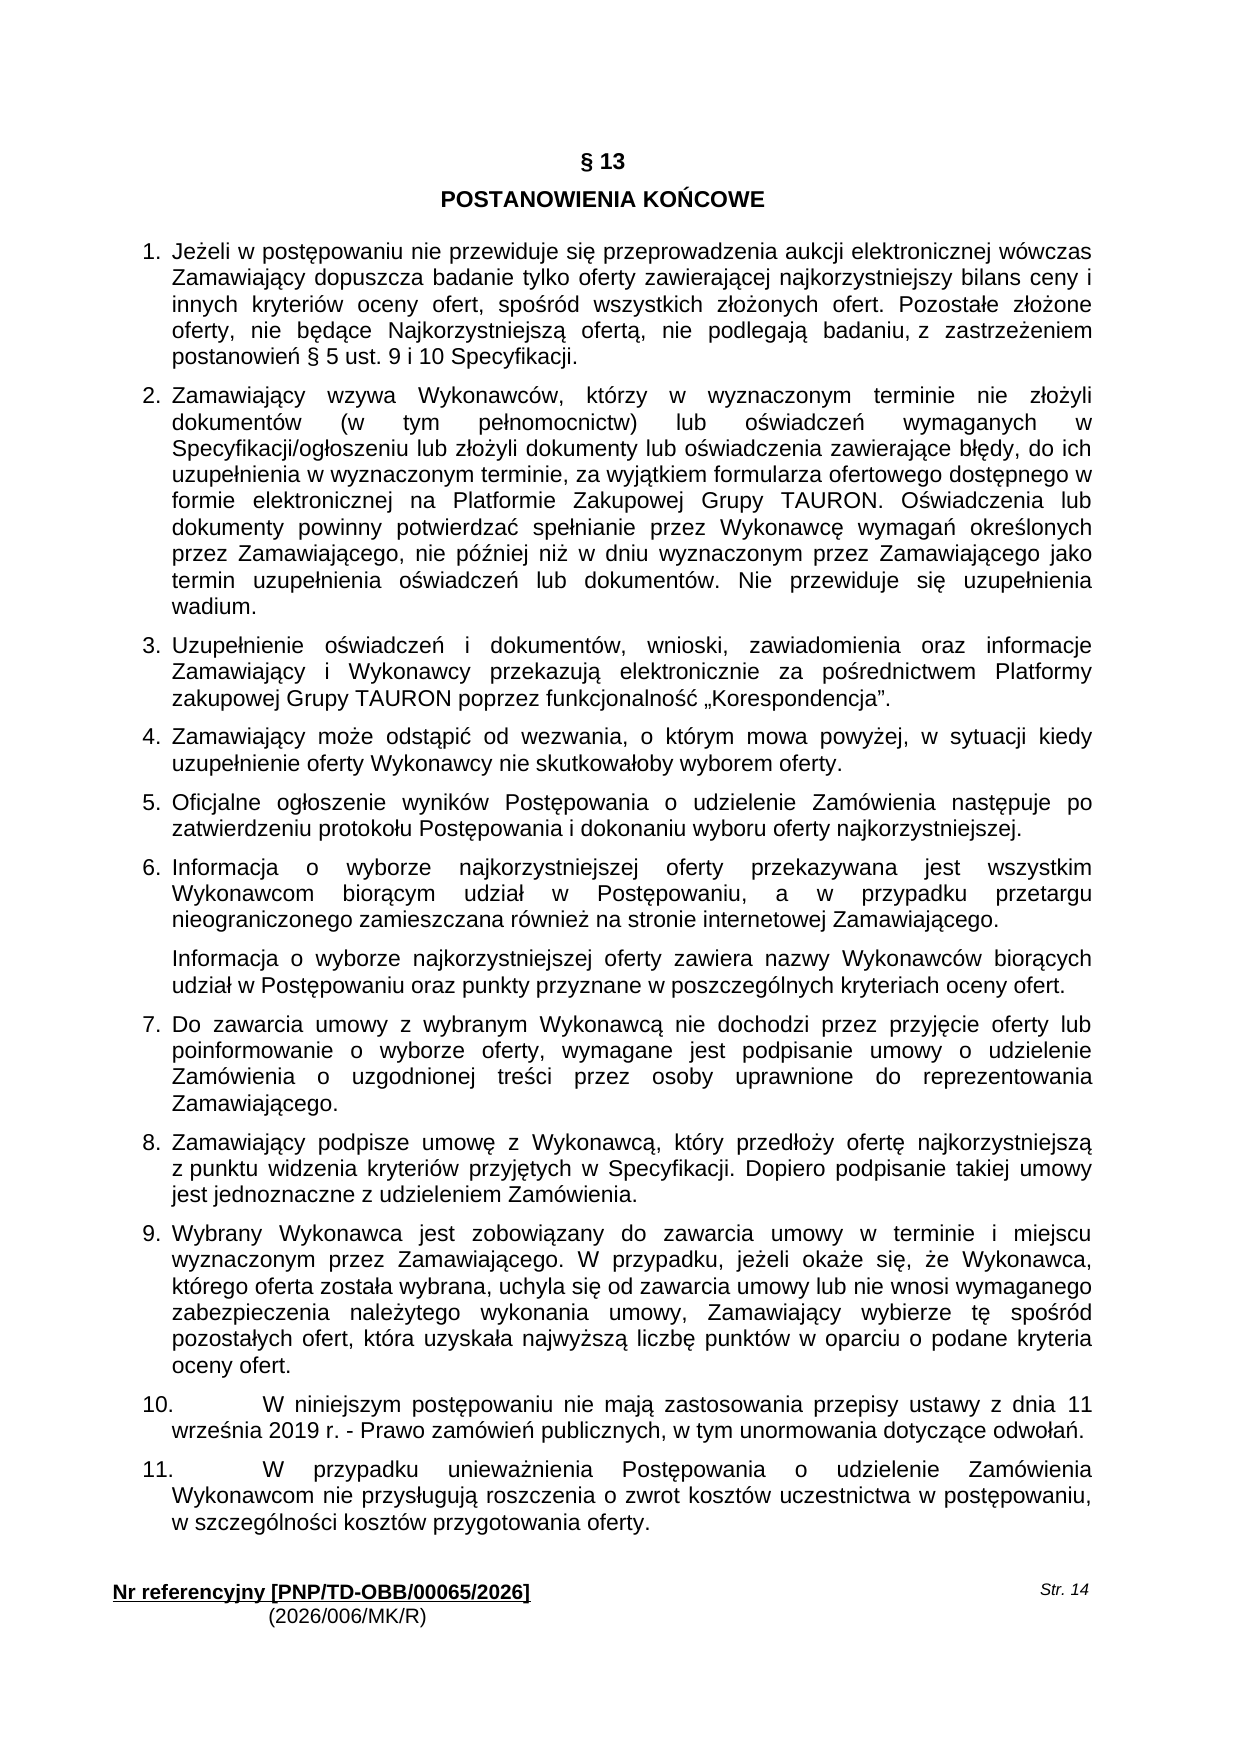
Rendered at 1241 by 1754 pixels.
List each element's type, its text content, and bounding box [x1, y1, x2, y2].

subtitle POSTANOWIENIA KOŃCOWE [112, 186, 1093, 213]
list Informacja o wyborze najkorzystniejszej oferty przekazywana jest wszystkim Wykonawcom biorącym udział w Postępowaniu, a w przypadku przetargu nieograniczonego zamieszczana również na stronie internetowej Zamawiającego. [142, 854, 1093, 933]
list Jeżeli w postępowaniu nie przewiduje się przeprowadzenia aukcji elektronicznej wówczas Zamawiający dopuszcza badanie tylko oferty zawierającej najkorzystniejszy bilans ceny i innych kryteriów oceny ofert, spośród wszystkich złożonych ofert. Pozostałe złożone oferty, nie będące Najkorzystniejszą ofertą, nie podlegają badaniu, z zastrzeżeniem postanowień § 5 ust. 9 i 10 Specyfikacji. [142, 238, 1093, 369]
list Zamawiający wzywa Wykonawców, którzy w wyznaczonym terminie nie złożyli dokumentów (w tym pełnomocnictw) lub oświadczeń wymaganych w Specyfikacji/ogłoszeniu lub złożyli dokumenty lub oświadczenia zawierające błędy, do ich uzupełnienia w wyznaczonym terminie, za wyjątkiem formularza ofertowego dostępnego w formie elektronicznej na Platformie Zakupowej Grupy TAURON. Oświadczenia lub dokumenty powinny potwierdzać spełnianie przez Wykonawcę wymagań określonych przez Zamawiającego, nie później niż w dniu wyznaczonym przez Zamawiającego jako termin uzupełnienia oświadczeń lub dokumentów. Nie przewiduje się uzupełnienia wadium. [142, 382, 1093, 619]
list W przypadku unieważnienia Postępowania o udzielenie Zamówienia Wykonawcom nie przysługują roszczenia o zwrot kosztów uczestnictwa w postępowaniu, w szczególności kosztów przygotowania oferty. [142, 1456, 1093, 1535]
list Uzupełnienie oświadczeń i dokumentów, wnioski, zawiadomienia oraz informacje Zamawiający i Wykonawcy przekazują elektronicznie za pośrednictwem Platformy zakupowej Grupy TAURON poprzez funkcjonalność „Korespondencja”. [142, 632, 1093, 711]
text § 13 [112, 148, 1093, 174]
list W niniejszym postępowaniu nie mają zastosowania przepisy ustawy z dnia 11 września 2019 r. - Prawo zamówień publicznych, w tym unormowania dotyczące odwołań. [142, 1391, 1093, 1443]
list Oficjalne ogłoszenie wyników Postępowania o udzielenie Zamówienia następuje po zatwierdzeniu protokołu Postępowania i dokonaniu wyboru oferty najkorzystniejszej. [142, 788, 1093, 841]
list Do zawarcia umowy z wybranym Wykonawcą nie dochodzi przez przyjęcie oferty lub poinformowanie o wyborze oferty, wymagane jest podpisanie umowy o udzielenie Zamówienia o uzgodnionej treści przez osoby uprawnione do reprezentowania Zamawiającego. [142, 1011, 1093, 1116]
list Wybrany Wykonawca jest zobowiązany do zawarcia umowy w terminie i miejscu wyznaczonym przez Zamawiającego. W przypadku, jeżeli okaże się, że Wykonawca, którego oferta została wybrana, uchyla się od zawarcia umowy lub nie wnosi wymaganego zabezpieczenia należytego wykonania umowy, Zamawiający wybierze tę spośród pozostałych ofert, która uzyskała najwyższą liczbę punktów w oparciu o podane kryteria oceny ofert. [142, 1220, 1093, 1378]
list Zamawiający podpisze umowę z Wykonawcą, który przedłoży ofertę najkorzystniejszą z punktu widzenia kryteriów przyjętych w Specyfikacji. Dopiero podpisanie takiej umowy jest jednoznaczne z udzieleniem Zamówienia. [142, 1128, 1093, 1207]
text Informacja o wyborze najkorzystniejszej oferty zawiera nazwy Wykonawców biorących udział w Postępowaniu oraz punkty przyznane w poszczególnych kryteriach oceny ofert. [172, 945, 1093, 998]
list Zamawiający może odstąpić od wezwania, o którym mowa powyżej, w sytuacji kiedy uzupełnienie oferty Wykonawcy nie skutkowałoby wyborem oferty. [142, 723, 1093, 776]
